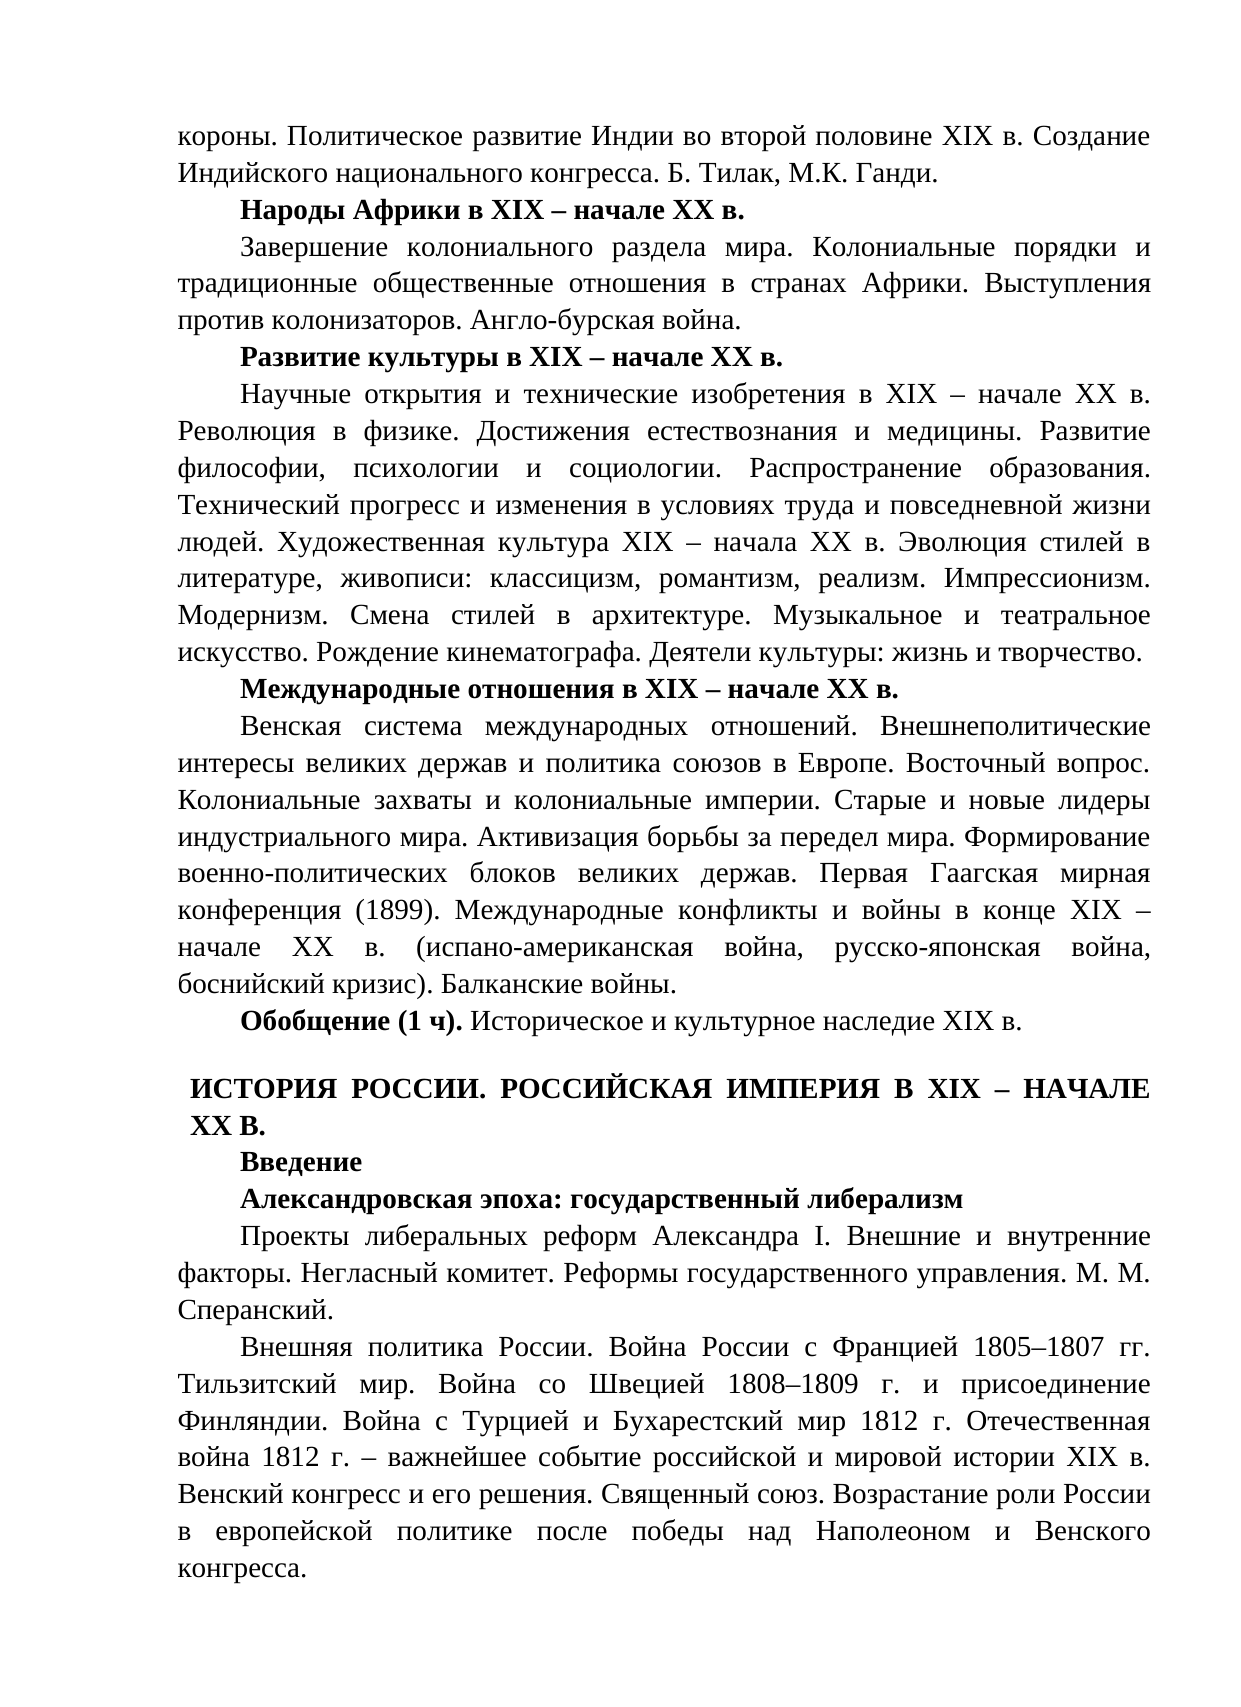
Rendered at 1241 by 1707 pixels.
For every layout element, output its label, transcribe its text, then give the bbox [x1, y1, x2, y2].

text Проекты либеральных реформ Александра I. Внешние и внутренние факторы. Негласный комитет. Реформы государственного управления. М. М. Сперанский. [177, 1218, 1152, 1326]
text Александровская эпоха: государственный либерализм [177, 1181, 1152, 1215]
text Народы Африки в ХIХ – начале ХХ в. [177, 192, 1152, 225]
text Обобщение (1 ч). Историческое и культурное наследие XIX в. [177, 1003, 1152, 1037]
text Венская система международных отношений. Внешнеполитические интересы великих держав и политика союзов в Европе. Восточный вопрос. Колониальные захваты и колониальные империи. Старые и новые лидеры индустриального мира. Активизация борьбы за передел мира. Формирование военно-политических блоков великих держав. Первая Гаагская мирная конференция (1899). Международные конфликты и войны в конце XIX – начале ХХ в. (испано-американская война, русско-японская война, боснийский кризис). Балканские войны. [177, 708, 1152, 1000]
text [177, 118, 1152, 188]
text ИСТОРИЯ РОССИИ. РОССИЙСКАЯ ИМПЕРИЯ В XIX – НАЧАЛЕ XX В. [190, 1071, 1152, 1141]
text Развитие культуры в XIX – начале ХХ в. [177, 339, 1152, 373]
text Завершение колониального раздела мира. Колониальные порядки и традиционные общественные отношения в странах Африки. Выступления против колонизаторов. Англо-бурская война. [177, 229, 1152, 336]
text Международные отношения в XIX – начале XX в. [177, 671, 1152, 705]
text Внешняя политика России. Война России с Францией 1805–1807 гг. Тильзитский мир. Война со Швецией 1808–1809 г. и присоединение Финляндии. Война с Турцией и Бухарестский мир 1812 г. Отечественная война 1812 г. – важнейшее событие российской и мировой истории XIX в. Венский конгресс и его решения. Священный союз. Возрастание роли России в европейской политике после победы над Наполеоном и Венского конгресса. [177, 1329, 1152, 1584]
text Введение [177, 1144, 1152, 1178]
text Научные открытия и технические изобретения в XIX – начале ХХ в. Революция в физике. Достижения естествознания и медицины. Развитие философии, психологии и социологии. Распространение образования. Технический прогресс и изменения в условиях труда и повседневной жизни людей. Художественная культура XIX – начала ХХ в. Эволюция стилей в литературе, живописи: классицизм, романтизм, реализм. Импрессионизм. Модернизм. Смена стилей в архитектуре. Музыкальное и театральное искусство. Рождение кинематографа. Деятели культуры: жизнь и творчество. [177, 376, 1152, 668]
